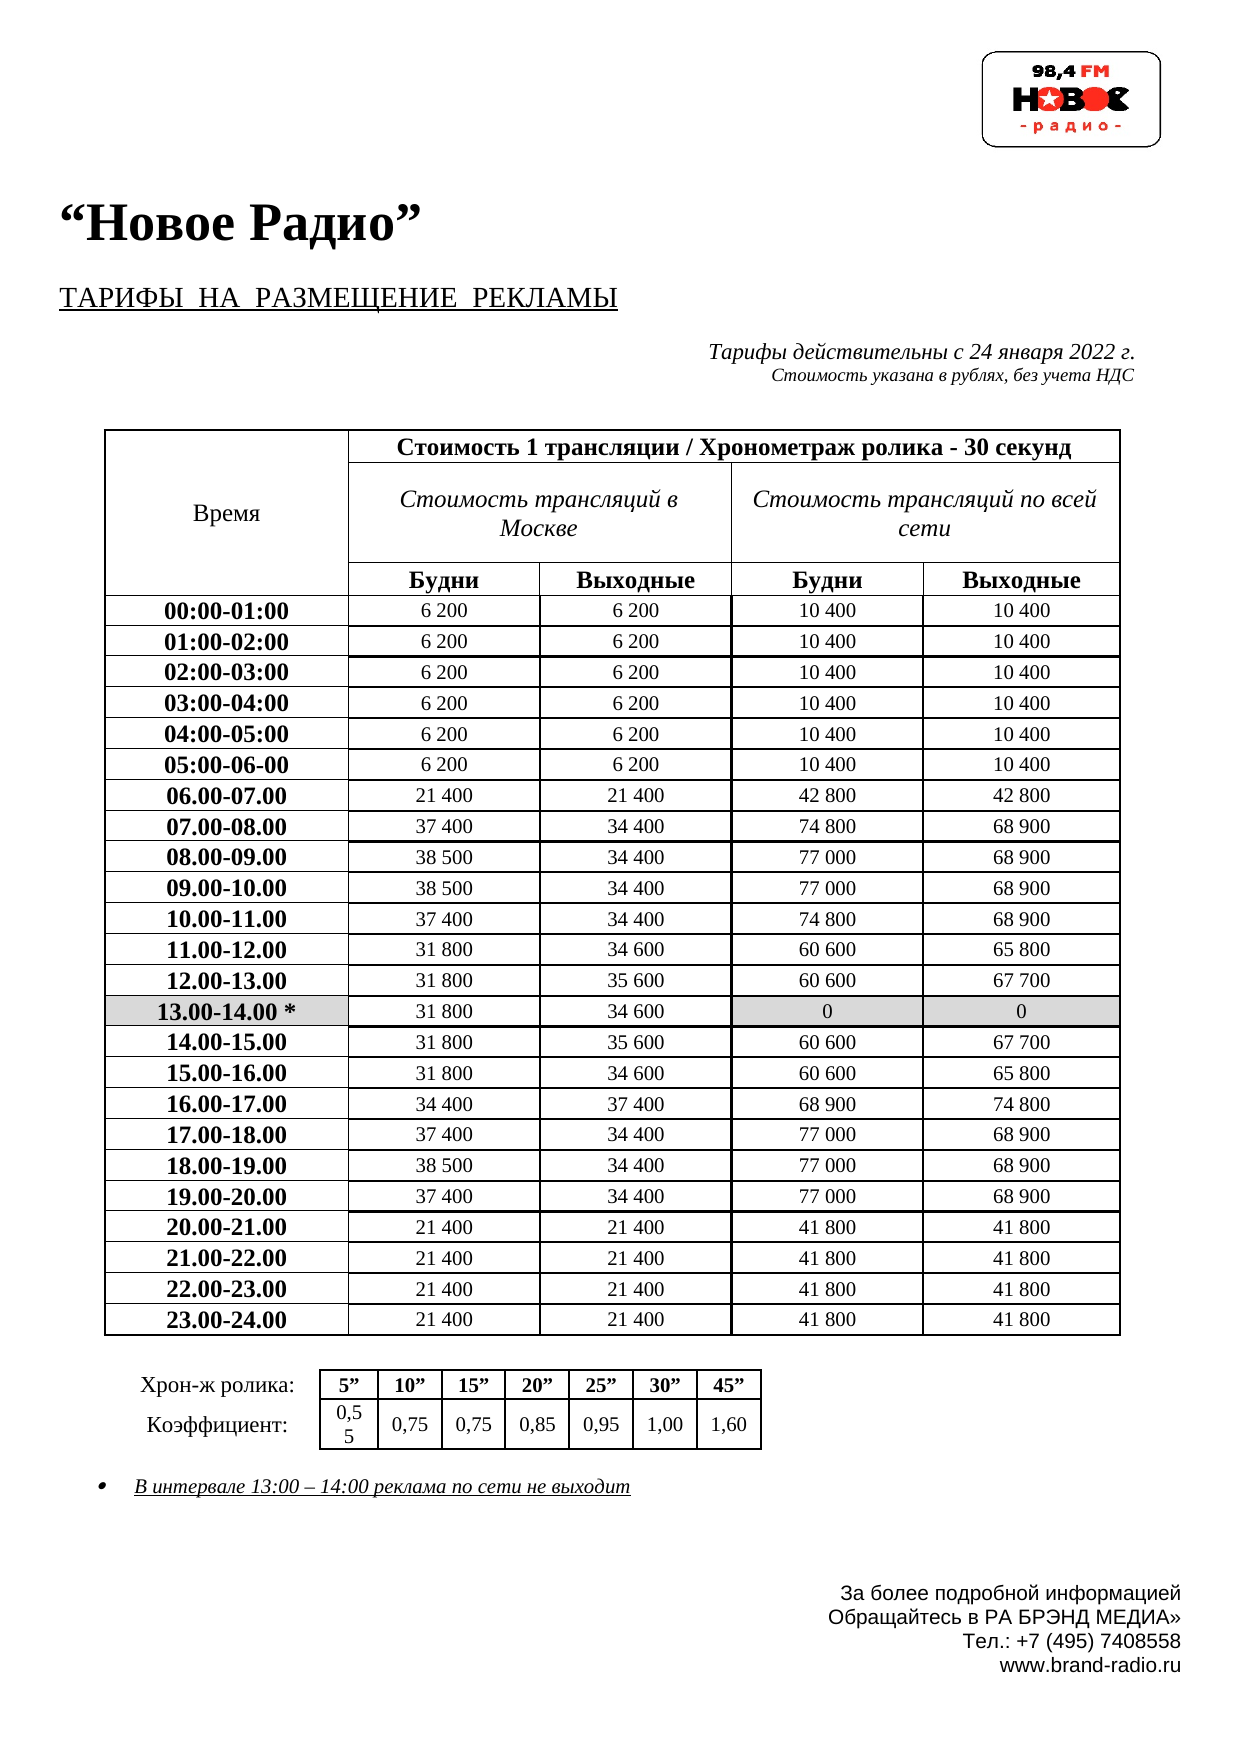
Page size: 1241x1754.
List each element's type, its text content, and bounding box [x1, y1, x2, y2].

table_cell 21 400 [541, 1243, 730, 1272]
table_cell 68 900 [924, 1120, 1119, 1149]
table_cell 0 [733, 997, 922, 1025]
table_cell 77 000 [733, 1151, 922, 1179]
table_cell 68 900 [924, 1182, 1119, 1210]
table_cell 21 400 [541, 781, 730, 809]
table_cell 41 800 [733, 1213, 922, 1241]
table_cell 21 400 [349, 781, 539, 809]
table_cell 13.00-14.00 * [106, 996, 348, 1025]
table_cell 07.00-08.00 [106, 811, 348, 840]
table_cell 74 800 [733, 904, 922, 933]
table_cell 35 600 [541, 966, 730, 994]
table_cell 34 400 [541, 812, 730, 840]
table_cell 6 200 [541, 627, 730, 655]
table_cell 31 800 [349, 997, 539, 1025]
list В интервале 13:00 – 14:00 реклама по сети не выходит [97, 1474, 1165, 1498]
table_header Стоимость 1 трансляции / Хронометраж ролика - 30 секунд [349, 431, 1119, 462]
table_cell 02:00-03:00 [106, 656, 348, 686]
table_cell 67 700 [924, 1028, 1119, 1056]
table_cell 0,75 [379, 1400, 441, 1448]
table_cell 74 800 [924, 1089, 1119, 1118]
table_cell 77 000 [733, 843, 922, 871]
table_cell 65 800 [924, 935, 1119, 964]
table_cell 19.00-20.00 [106, 1181, 348, 1210]
text Стоимость указана в рублях, без учета НДС [74, 364, 1136, 386]
table_cell 21 400 [349, 1305, 539, 1334]
table_cell 6 200 [541, 596, 730, 624]
table_cell 03:00-04:00 [106, 687, 348, 717]
table_cell 10.00-11.00 [106, 903, 348, 933]
table_cell 37 400 [349, 904, 539, 933]
table_cell 6 200 [349, 750, 539, 779]
table_header 10” [379, 1371, 441, 1398]
table_cell 11.00-12.00 [106, 934, 348, 964]
table_cell 6 200 [349, 719, 539, 748]
table_cell 41 800 [924, 1305, 1119, 1334]
table_cell 10 400 [733, 750, 922, 779]
table_cell 68 900 [924, 1151, 1119, 1179]
table_cell 09.00-10.00 [106, 872, 348, 902]
table_cell 10 400 [733, 719, 922, 748]
table_header Хрон-ж ролика: [115, 1369, 319, 1398]
table_cell 41 800 [924, 1243, 1119, 1272]
table_cell 10 400 [924, 627, 1119, 655]
table_cell 23.00-24.00 [106, 1304, 348, 1334]
table_cell Будни [349, 563, 539, 595]
table_header 5” [321, 1371, 377, 1398]
table_cell 41 800 [733, 1243, 922, 1272]
table_cell Выходные [540, 563, 731, 595]
table_cell 14.00-15.00 [106, 1026, 348, 1056]
table_cell 41 800 [924, 1274, 1119, 1303]
table_cell 00:00-01:00 [106, 596, 348, 624]
table_cell 41 800 [924, 1213, 1119, 1241]
picture [976, 37, 1166, 161]
table_cell 60 600 [733, 1058, 922, 1087]
table_cell 41 800 [733, 1305, 922, 1334]
table_cell 34 600 [541, 1058, 730, 1087]
table_cell 37 400 [349, 812, 539, 840]
table_cell 6 200 [541, 688, 730, 717]
table_cell 21 400 [349, 1243, 539, 1272]
table_cell 34 400 [541, 1182, 730, 1210]
text Тарифы действительны с 24 января 2022 г. [74, 338, 1136, 364]
table_cell 34 400 [541, 1151, 730, 1179]
table_cell 31 800 [349, 966, 539, 994]
table_cell 18.00-19.00 [106, 1150, 348, 1179]
table_header Время [106, 431, 348, 595]
table_cell 77 000 [733, 873, 922, 902]
table_cell 38 500 [349, 843, 539, 871]
table_cell 42 800 [924, 781, 1119, 809]
table_cell 10 400 [924, 658, 1119, 686]
table_cell 10 400 [733, 688, 922, 717]
table_cell 74 800 [733, 812, 922, 840]
table_cell 77 000 [733, 1120, 922, 1149]
table_cell Будни [732, 563, 923, 595]
table_cell 31 800 [349, 935, 539, 964]
table_cell 38 500 [349, 873, 539, 902]
table_cell 10 400 [924, 719, 1119, 748]
table_cell 05:00-06-00 [106, 749, 348, 779]
table_cell 67 700 [924, 966, 1119, 994]
table_cell 34 600 [541, 997, 730, 1025]
table_cell 77 000 [733, 1182, 922, 1210]
table_cell 34 400 [541, 843, 730, 871]
table_cell 34 400 [541, 904, 730, 933]
table_cell 34 600 [541, 935, 730, 964]
table_cell 31 800 [349, 1058, 539, 1087]
table_cell 42 800 [733, 781, 922, 809]
table_cell 10 400 [924, 750, 1119, 779]
table_cell 6 200 [541, 719, 730, 748]
table_header 15” [443, 1371, 504, 1398]
table_cell 16.00-17.00 [106, 1088, 348, 1118]
table_cell 0,55 [321, 1400, 377, 1448]
table_header 30” [634, 1371, 696, 1398]
text ТАРИФЫ НА РАЗМЕЩЕНИЕ РЕКЛАМЫ [59, 280, 1151, 314]
table_header 45” [698, 1371, 760, 1398]
table_cell Стоимость трансляций в Москве [349, 463, 731, 562]
table_cell 0,75 [443, 1400, 504, 1448]
table_header 20” [506, 1371, 568, 1398]
table_cell 60 600 [733, 966, 922, 994]
table_cell 0,85 [506, 1400, 568, 1448]
subtitle “Новое Радио” [59, 189, 1151, 252]
table_cell 41 800 [733, 1274, 922, 1303]
table_cell 68 900 [733, 1089, 922, 1118]
table_cell 60 600 [733, 1028, 922, 1056]
table_cell 21 400 [349, 1213, 539, 1241]
table_cell 10 400 [733, 627, 922, 655]
table_cell 37 400 [349, 1120, 539, 1149]
table_cell 60 600 [733, 935, 922, 964]
table_cell 31 800 [349, 1028, 539, 1056]
table_cell 21 400 [541, 1305, 730, 1334]
table_cell 10 400 [733, 658, 922, 686]
table_cell Коэффициент: [115, 1398, 319, 1448]
table_cell 10 400 [733, 596, 922, 624]
table_cell 68 900 [924, 843, 1119, 871]
table_header 25” [570, 1371, 632, 1398]
table_cell 21 400 [541, 1274, 730, 1303]
table_cell 22.00-23.00 [106, 1273, 348, 1303]
table_cell 6 200 [541, 750, 730, 779]
table_cell 21 400 [541, 1213, 730, 1241]
table_cell 17.00-18.00 [106, 1119, 348, 1149]
table_cell 1,00 [634, 1400, 696, 1448]
table_cell 37 400 [541, 1089, 730, 1118]
table_cell 08.00-09.00 [106, 841, 348, 871]
table_cell 12.00-13.00 [106, 965, 348, 994]
table_cell 6 200 [349, 627, 539, 655]
table_cell 38 500 [349, 1151, 539, 1179]
table_cell 21.00-22.00 [106, 1242, 348, 1272]
table_cell 6 200 [541, 658, 730, 686]
table_cell 10 400 [924, 688, 1119, 717]
table_cell 01:00-02:00 [106, 626, 348, 655]
table_cell 34 400 [541, 1120, 730, 1149]
table_cell 21 400 [349, 1274, 539, 1303]
table_cell 34 400 [349, 1089, 539, 1118]
table_cell 35 600 [541, 1028, 730, 1056]
table_cell 6 200 [349, 658, 539, 686]
table_cell 04:00-05:00 [106, 718, 348, 748]
table_cell 34 400 [541, 873, 730, 902]
table_cell 0 [924, 997, 1119, 1025]
table_cell Выходные [924, 563, 1119, 595]
table_cell 06.00-07.00 [106, 780, 348, 809]
table_cell 68 900 [924, 812, 1119, 840]
table_cell 65 800 [924, 1058, 1119, 1087]
table_cell 20.00-21.00 [106, 1211, 348, 1241]
table_cell 10 400 [924, 596, 1119, 624]
table_cell 68 900 [924, 904, 1119, 933]
table_cell 6 200 [349, 688, 539, 717]
table_cell 15.00-16.00 [106, 1057, 348, 1087]
table_cell Стоимость трансляций по всей сети [732, 463, 1119, 562]
table_cell 68 900 [924, 873, 1119, 902]
table_cell 1,60 [698, 1400, 760, 1448]
table_cell 0,95 [570, 1400, 632, 1448]
table_cell 6 200 [349, 596, 539, 624]
table_cell 37 400 [349, 1182, 539, 1210]
